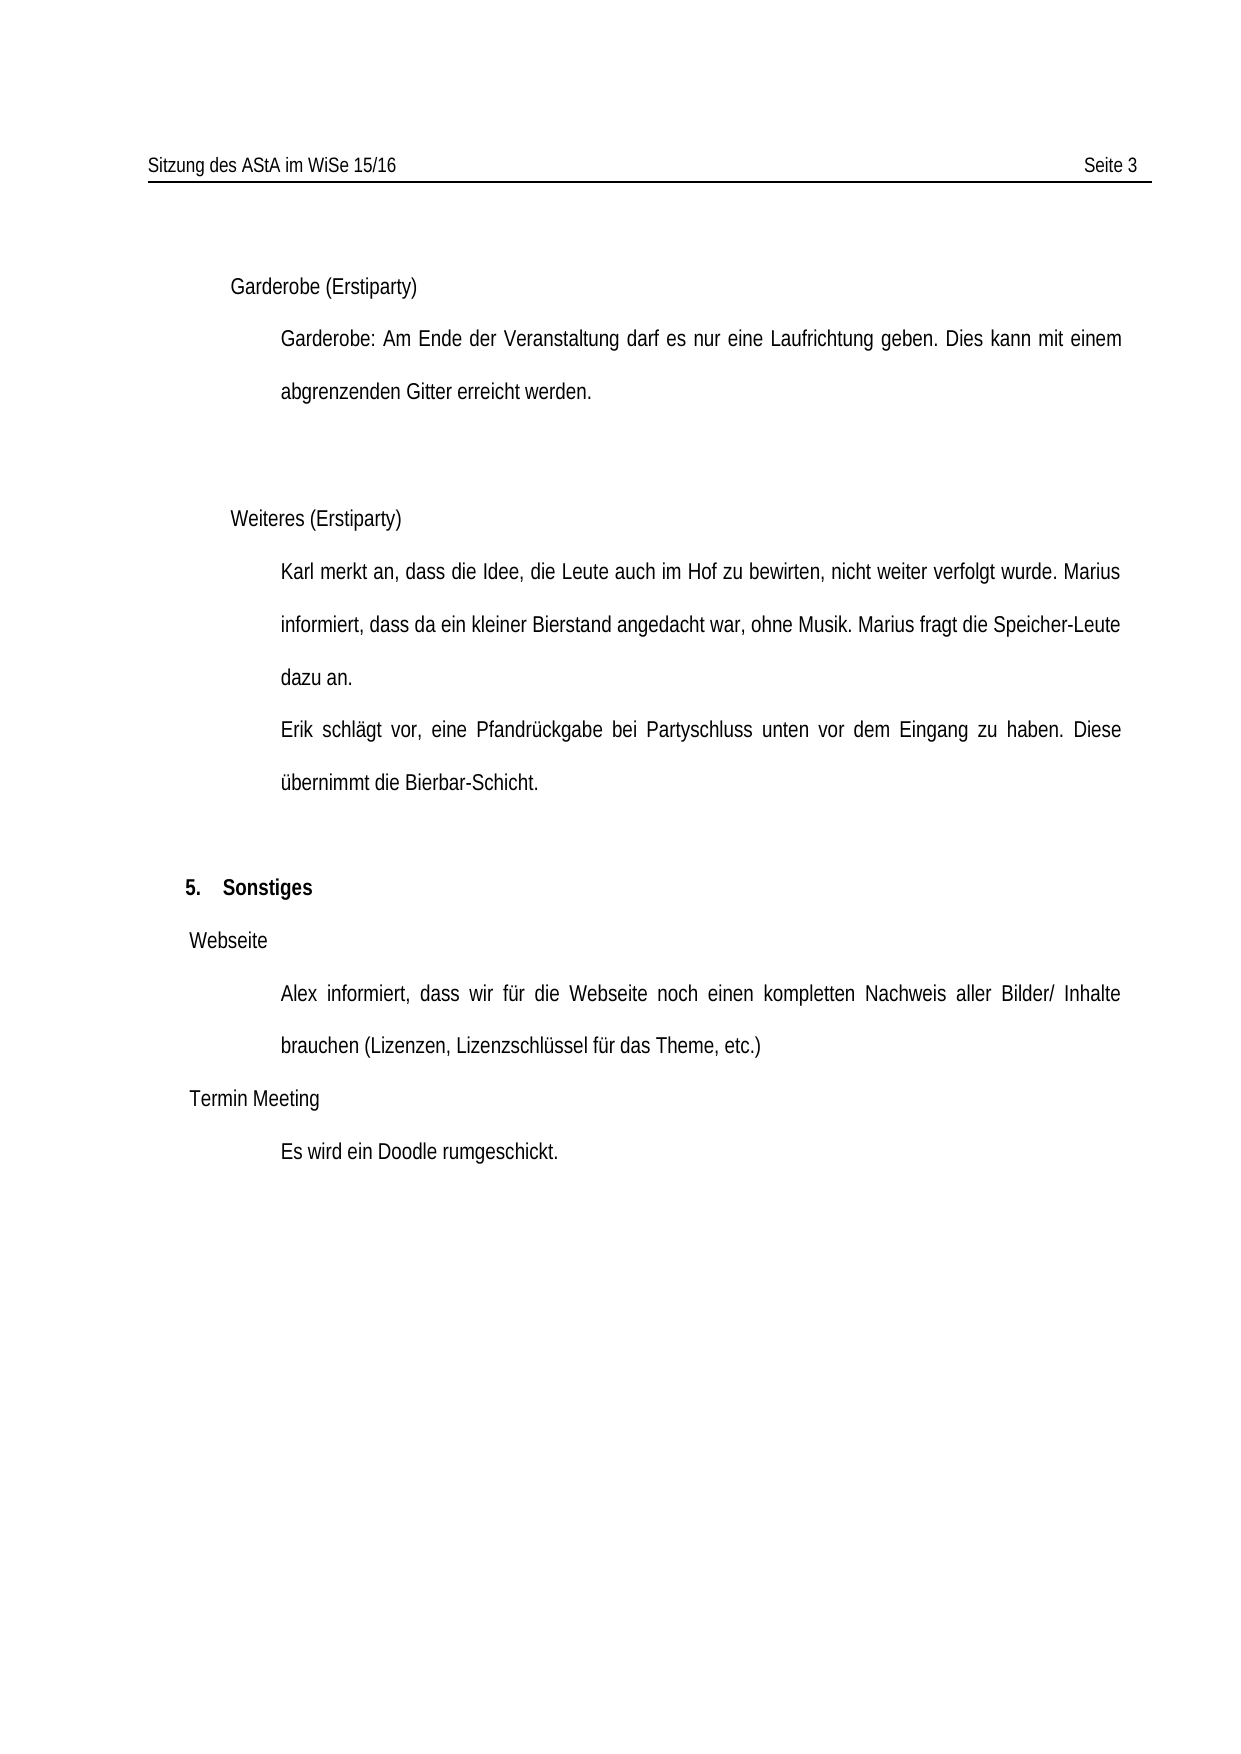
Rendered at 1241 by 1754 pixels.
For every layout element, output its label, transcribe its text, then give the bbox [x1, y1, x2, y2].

text Es wird ein Doodle rumgeschickt. [189, 1138, 1122, 1164]
text Alex informiert, dass wir für die Webseite noch einen kompletten Nachweis aller Bilder/ Inhalte brauchen (Lizenzen, Lizenzschlüssel für das Theme, etc.) [281, 980, 1122, 1059]
text Weiteres (Erstiparty) [148, 505, 1122, 532]
text Webseite [189, 927, 1122, 953]
text Termin Meeting [189, 1085, 1122, 1111]
text Erik schlägt vor, eine Pfandrückgabe bei Partyschluss unten vor dem Eingang zu haben. Diese übernimmt die Bierbar-Schicht. [281, 716, 1122, 795]
text Karl merkt an, dass die Idee, die Leute auch im Hof zu bewirten, nicht weiter verfolgt wurde. Marius informiert, dass da ein kleiner Bierstand angedacht war, ohne Musik. Marius fragt die Speicher-Leute dazu an. [281, 558, 1122, 690]
text Garderobe (Erstiparty) [148, 273, 1122, 299]
text Garderobe: Am Ende der Veranstaltung darf es nur eine Laufrichtung geben. Dies kann mit einem abgrenzenden Gitter erreicht werden. [281, 325, 1122, 404]
list Sonstiges [185, 874, 1122, 901]
